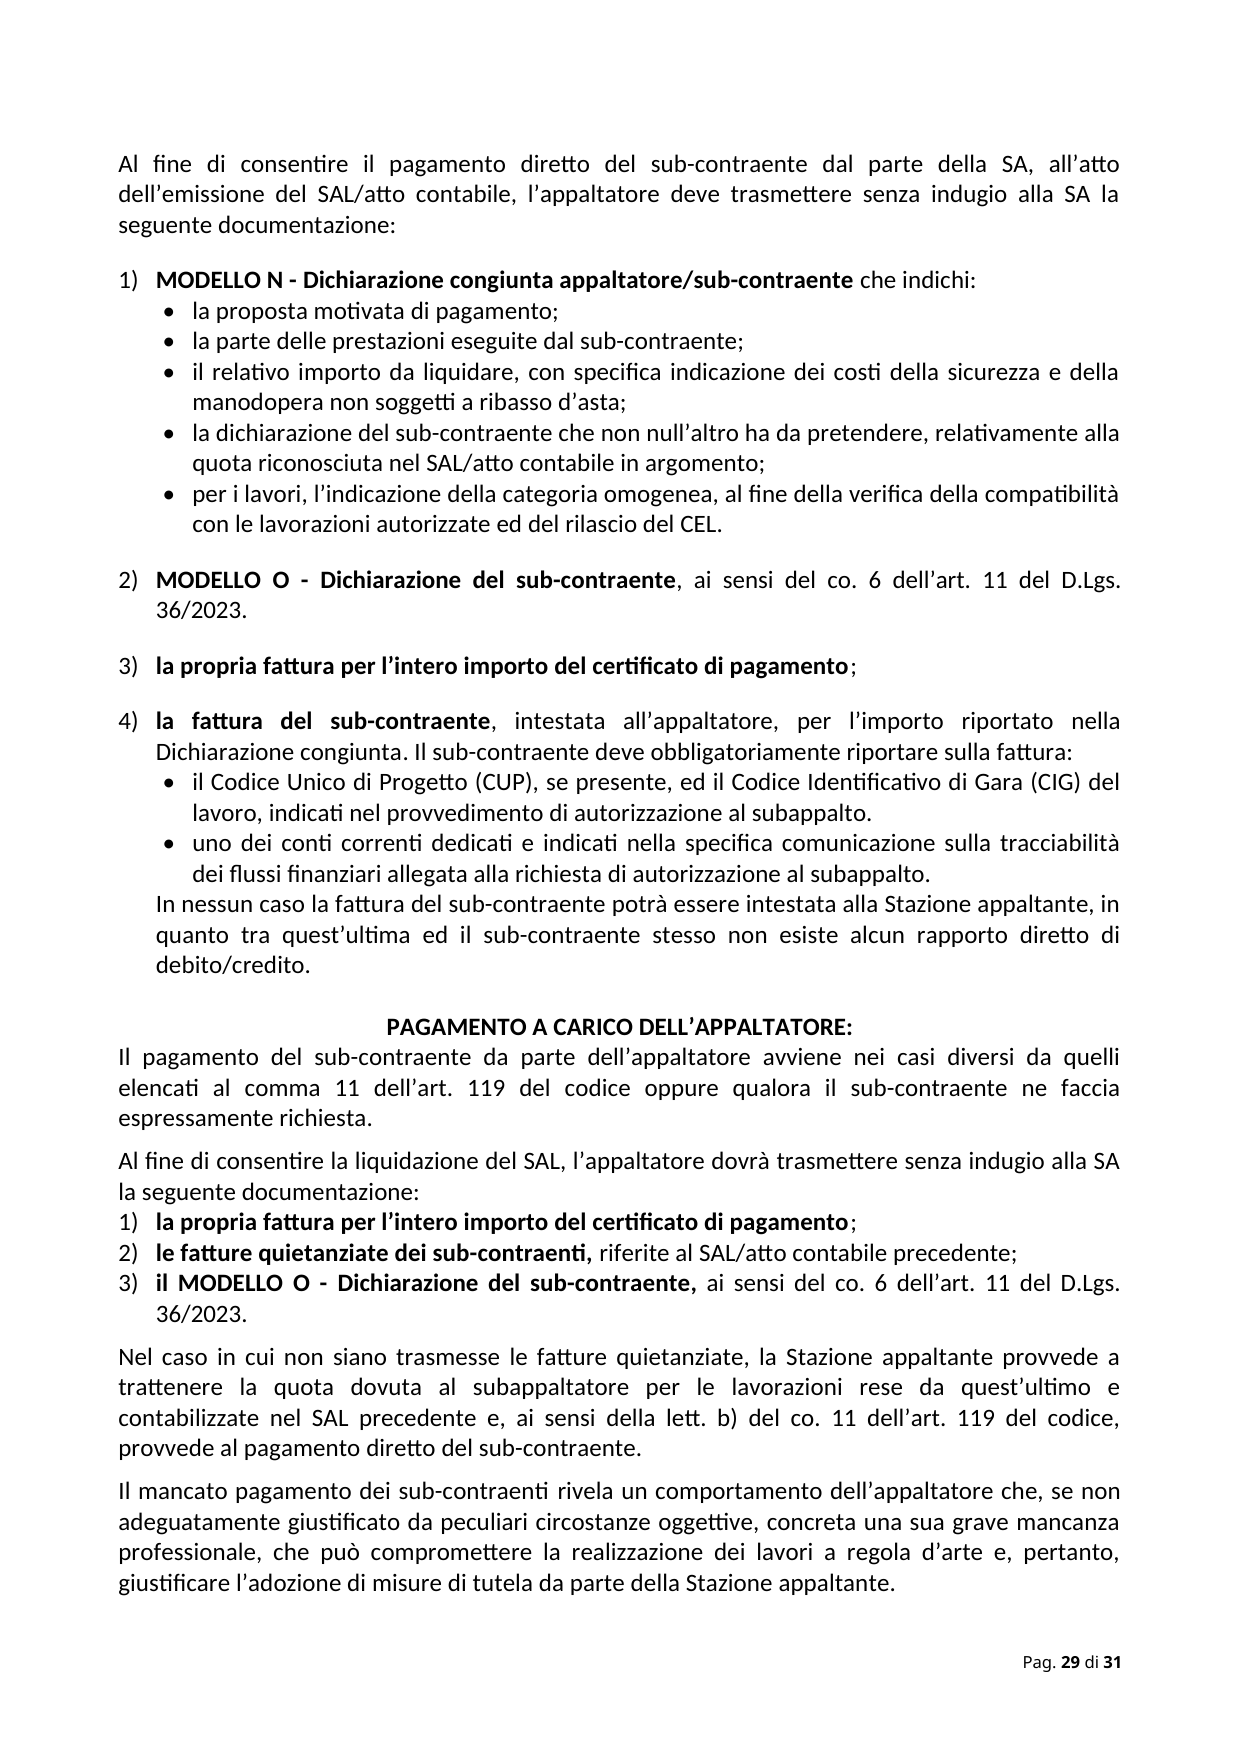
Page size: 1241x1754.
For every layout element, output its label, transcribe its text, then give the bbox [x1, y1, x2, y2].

list il MODELLO O - Dichiarazione del sub-contraente, ai sensi del co. 6 dell’art. 11 del D.Lgs. 36/2023. [118, 1267, 1122, 1328]
text Al fine di consentire la liquidazione del SAL, l’appaltatore dovrà trasmettere senza indugio alla SA la seguente documentazione: [118, 1145, 1122, 1206]
list la proposta motivata di pagamento; [162, 295, 1122, 325]
list MODELLO N - Dichiarazione congiunta appaltatore/sub-contraente che indichi: [118, 264, 1122, 295]
list per i lavori, l’indicazione della categoria omogenea, al fine della verifica della compatibilità con le lavorazioni autorizzate ed del rilascio del CEL. [162, 478, 1122, 539]
list la fattura del sub-contraente, intestata all’appaltatore, per l’importo riportato nella Dichiarazione congiunta. Il sub-contraente deve obbligatoriamente riportare sulla fattura: [118, 706, 1122, 767]
list MODELLO O - Dichiarazione del sub-contraente, ai sensi del co. 6 dell’art. 11 del D.Lgs. 36/2023. [118, 564, 1122, 625]
list la parte delle prestazioni eseguite dal sub-contraente; [162, 325, 1122, 356]
text Nel caso in cui non siano trasmesse le fatture quietanziate, la Stazione appaltante provvede a trattenere la quota dovuta al subappaltatore per le lavorazioni rese da quest’ultimo e contabilizzate nel SAL precedente e, ai sensi della lett. b) del co. 11 dell’art. 119 del codice, provvede al pagamento diretto del sub-contraente. [118, 1341, 1122, 1463]
list uno dei conti correnti dedicati e indicati nella specifica comunicazione sulla tracciabilità dei flussi finanziari allegata alla richiesta di autorizzazione al subappalto. [162, 828, 1122, 889]
list il Codice Unico di Progetto (CUP), se presente, ed il Codice Identificativo di Gara (CIG) del lavoro, indicati nel provvedimento di autorizzazione al subappalto. [162, 767, 1122, 828]
text Al fine di consentire il pagamento diretto del sub-contraente dal parte della SA, all’atto dell’emissione del SAL/atto contabile, l’appaltatore deve trasmettere senza indugio alla SA la seguente documentazione: [118, 148, 1122, 239]
list la propria fattura per l’intero importo del certificato di pagamento; [118, 1206, 1122, 1237]
list il relativo importo da liquidare, con specifica indicazione dei costi della sicurezza e della manodopera non soggetti a ribasso d’asta; [162, 356, 1122, 417]
list le fatture quietanziate dei sub-contraenti, riferite al SAL/atto contabile precedente; [118, 1237, 1122, 1267]
text Il pagamento del sub-contraente da parte dell’appaltatore avviene nei casi diversi da quelli elencati al comma 11 dell’art. 119 del codice oppure qualora il sub-contraente ne faccia espressamente richiesta. [118, 1041, 1122, 1133]
text PAGAMENTO A CARICO DELL’APPALTATORE: [118, 1011, 1122, 1041]
text Il mancato pagamento dei sub-contraenti rivela un comportamento dell’appaltatore che, se non adeguatamente giustificato da peculiari circostanze oggettive, concreta una sua grave mancanza professionale, che può compromettere la realizzazione dei lavori a regola d’arte e, pertanto, giustificare l’adozione di misure di tutela da parte della Stazione appaltante. [118, 1476, 1122, 1598]
list la propria fattura per l’intero importo del certificato di pagamento; [118, 650, 1122, 681]
list la dichiarazione del sub-contraente che non null’altro ha da pretendere, relativamente alla quota riconosciuta nel SAL/atto contabile in argomento; [162, 417, 1122, 478]
list In nessun caso la fattura del sub-contraente potrà essere intestata alla Stazione appaltante, in quanto tra quest’ultima ed il sub-contraente stesso non esiste alcun rapporto diretto di debito/credito. [156, 889, 1122, 980]
